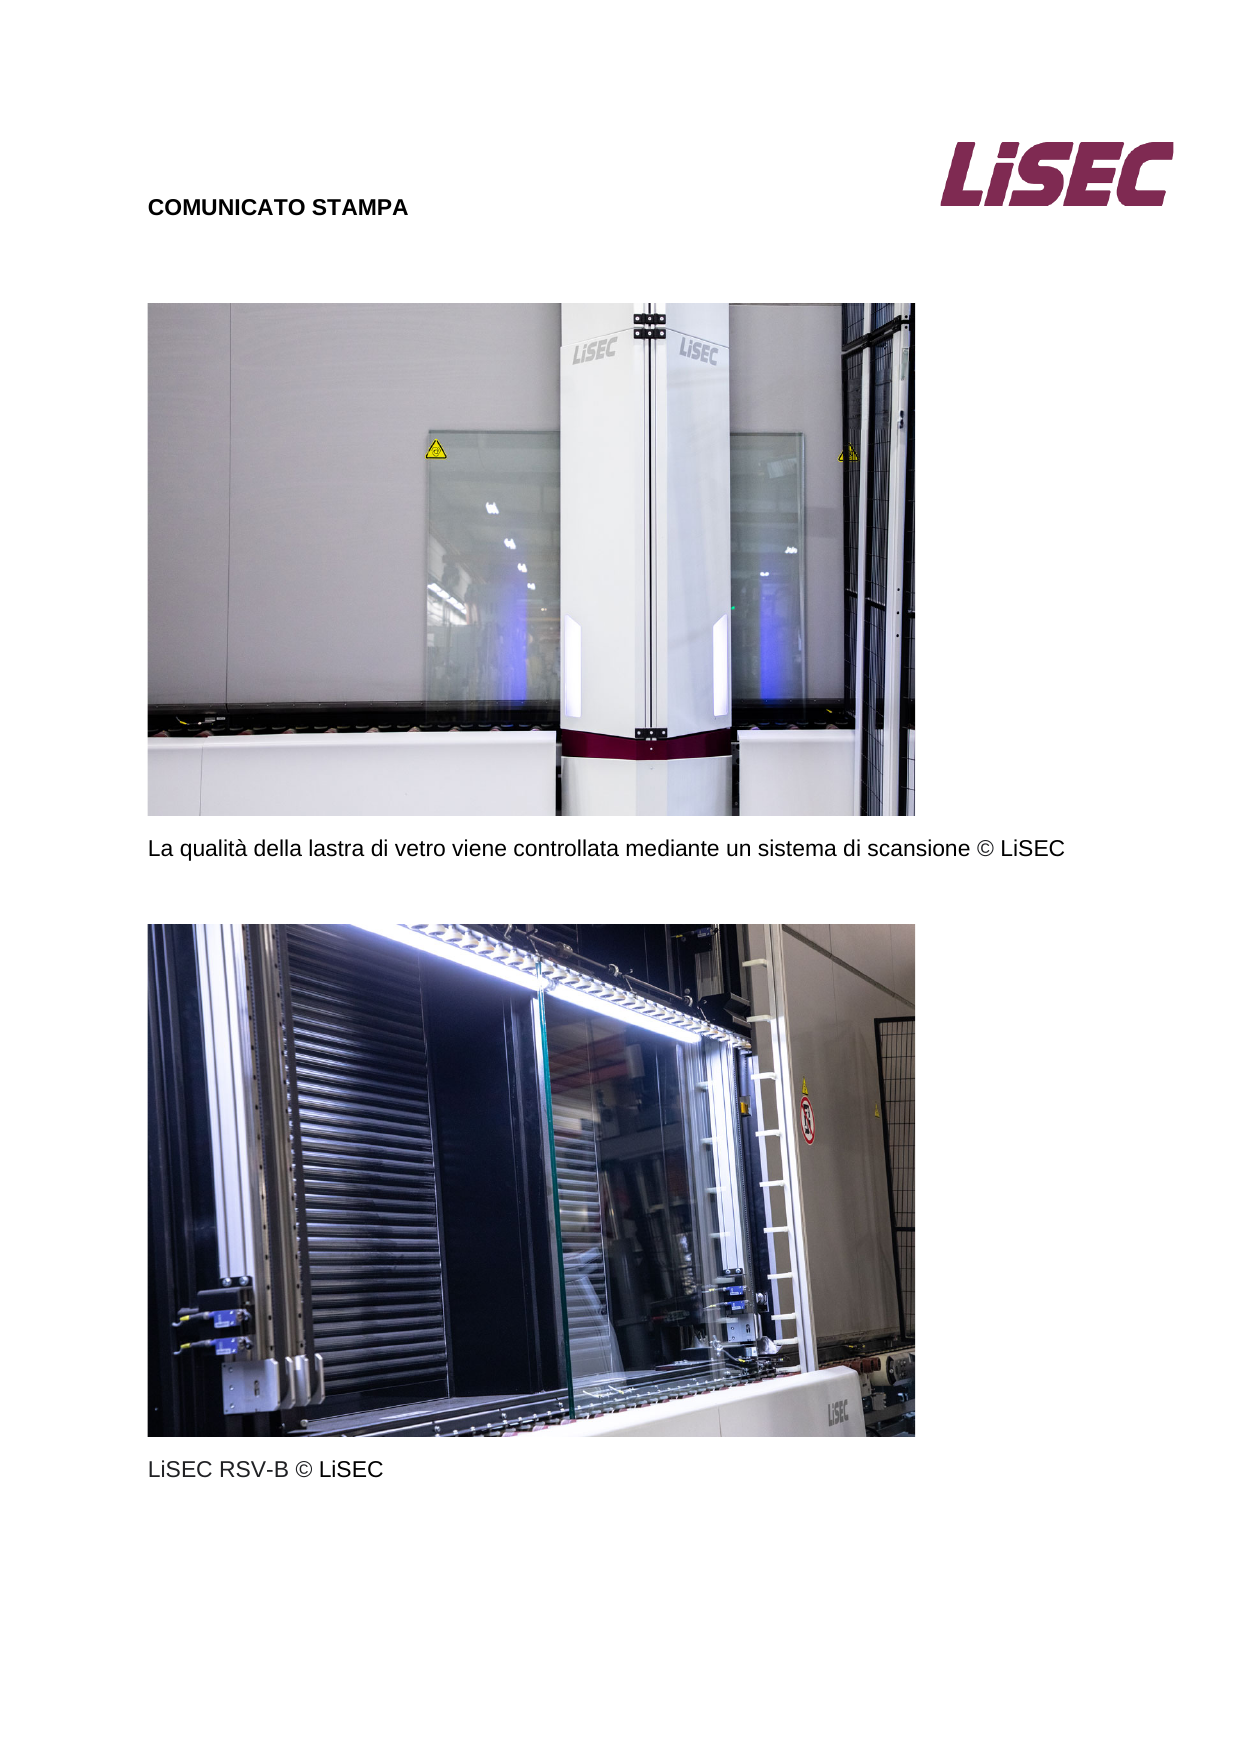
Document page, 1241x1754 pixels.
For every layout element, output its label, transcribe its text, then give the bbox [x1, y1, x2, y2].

picture [939, 142, 1173, 205]
picture [147, 924, 916, 1437]
text La qualità della lastra di vetro viene controllata mediante un sistema di scansione © LiSEC [148, 834, 1093, 861]
picture [147, 303, 916, 816]
text LiSEC RSV-B © LiSEC [318, 1456, 1093, 1482]
